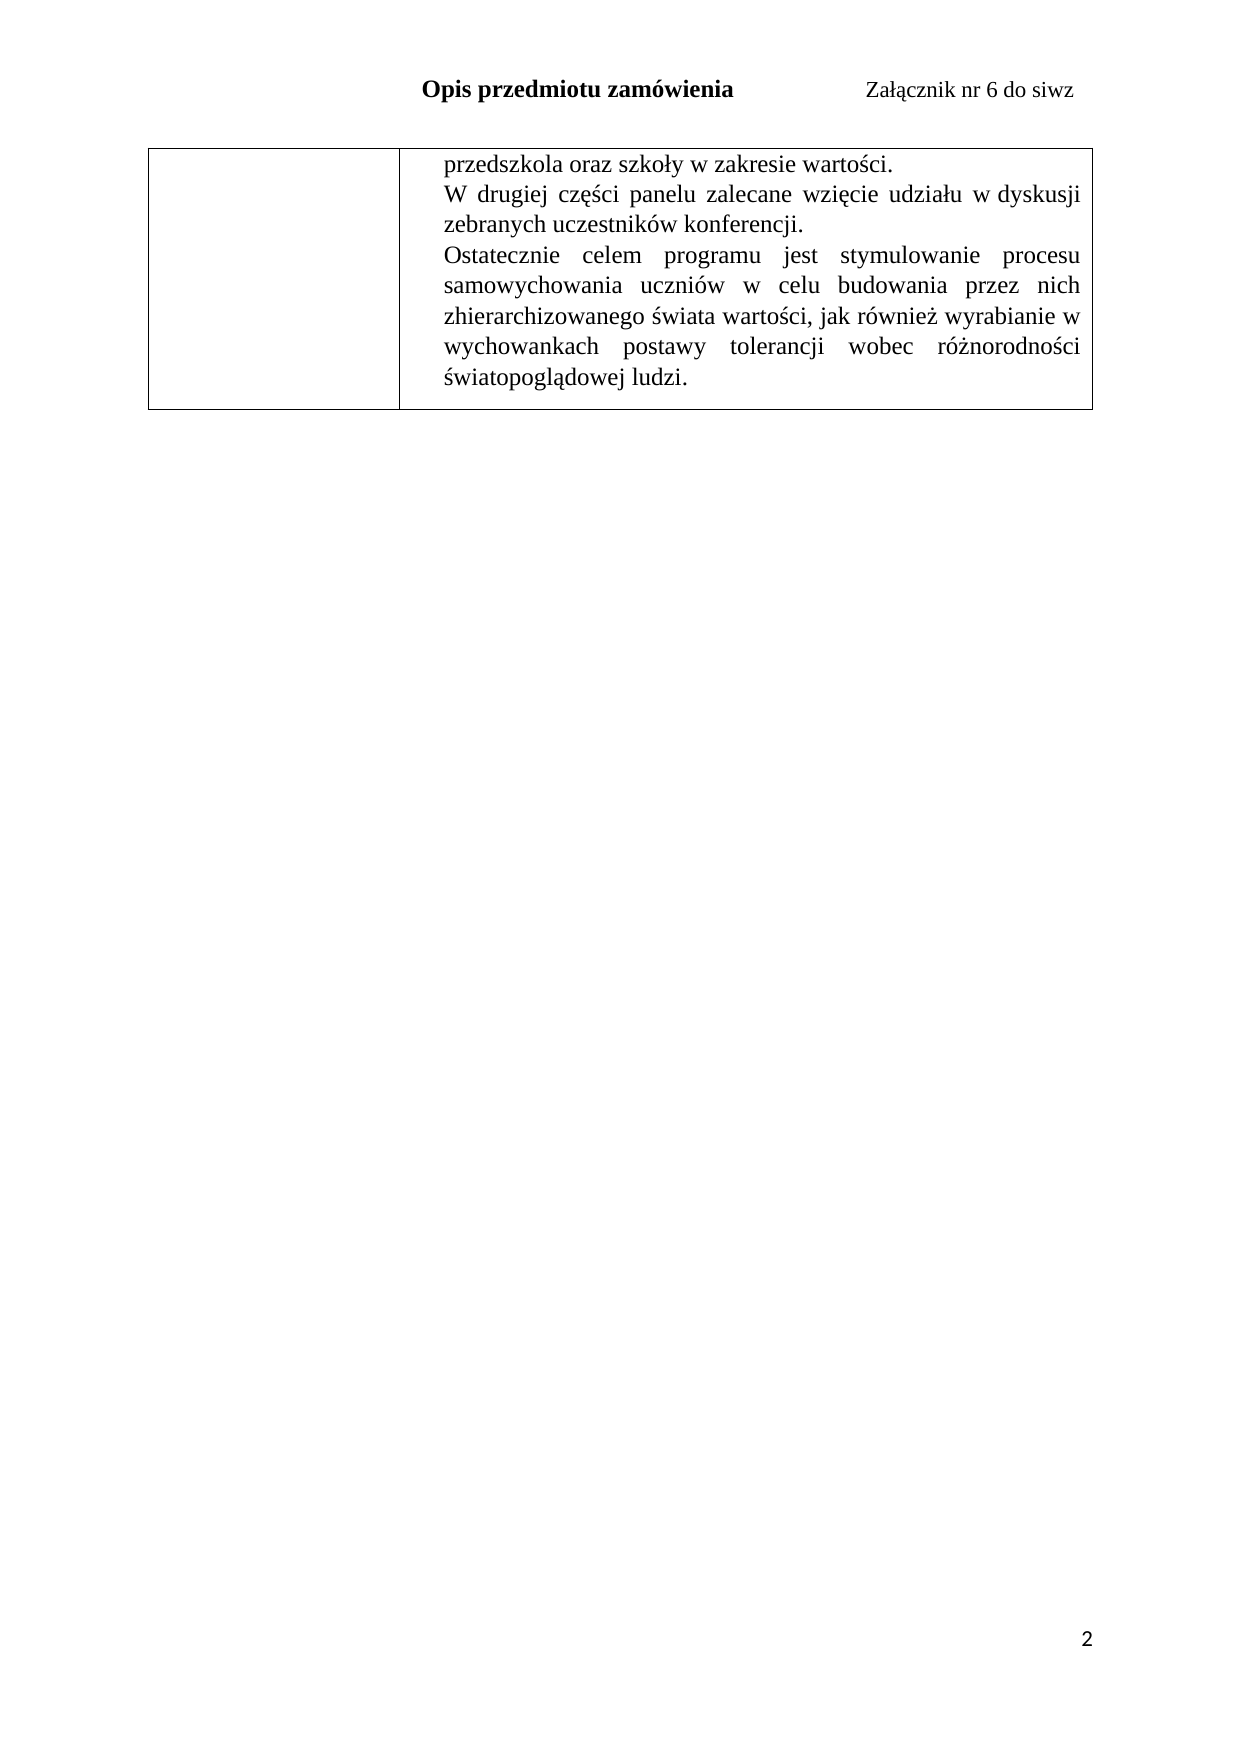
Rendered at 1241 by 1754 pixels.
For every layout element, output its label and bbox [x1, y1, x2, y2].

table_cell [149, 149, 399, 408]
table_cell [400, 149, 1092, 408]
